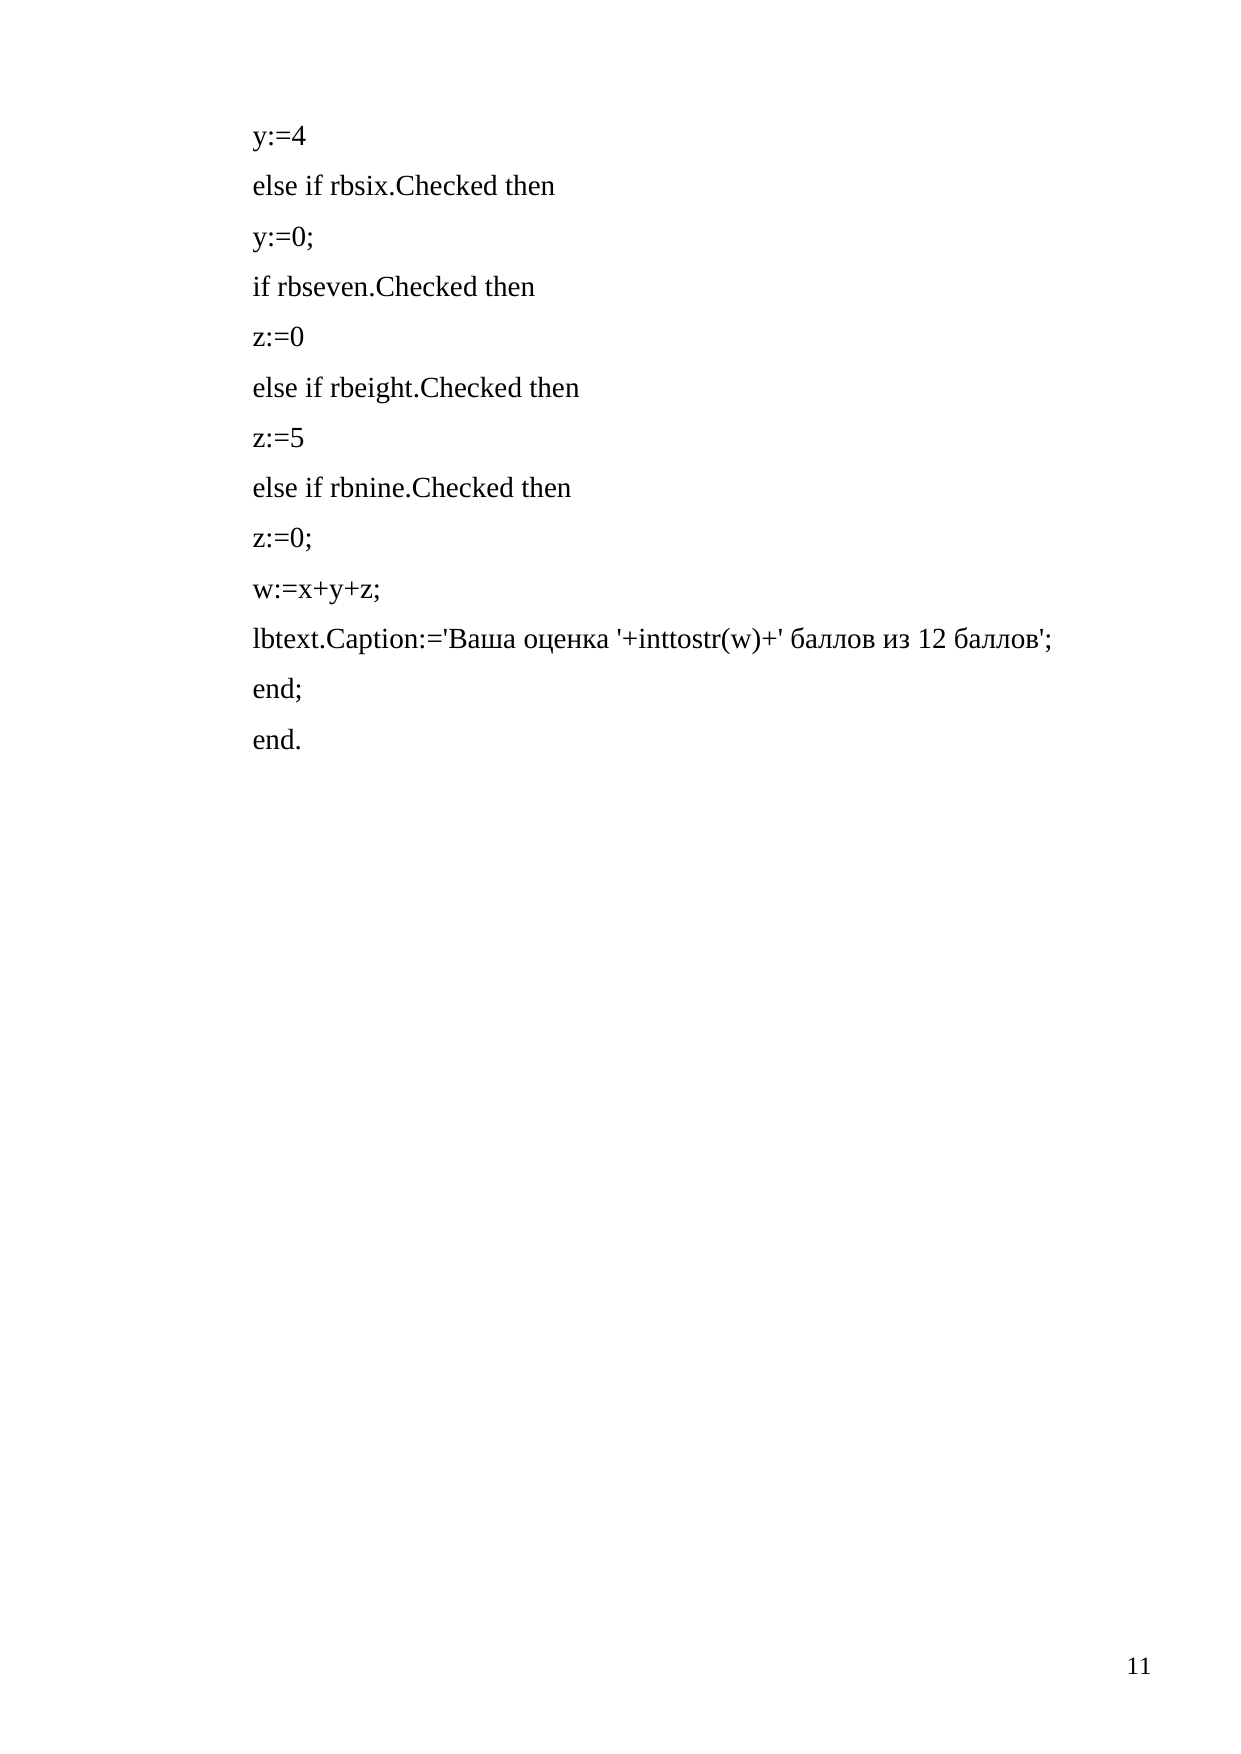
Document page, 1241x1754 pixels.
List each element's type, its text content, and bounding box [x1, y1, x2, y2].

text z:=0; [177, 521, 1152, 554]
text else if rbnine.Checked then [177, 470, 1152, 504]
text z:=0 [177, 319, 1152, 353]
text end; [177, 672, 1152, 705]
text w:=x+y+z; [177, 571, 1152, 604]
text z:=5 [177, 420, 1152, 453]
text y:=4 [177, 118, 1152, 152]
text else if rbeight.Checked then [177, 370, 1152, 403]
text end. [177, 722, 1152, 755]
text y:=0; [177, 219, 1152, 252]
text if rbseven.Checked then [177, 269, 1152, 303]
text lbtext.Caption:='Ваша оценка '+inttostr(w)+' баллов из 12 баллов'; [177, 621, 1152, 655]
text else if rbsix.Checked then [177, 168, 1152, 202]
